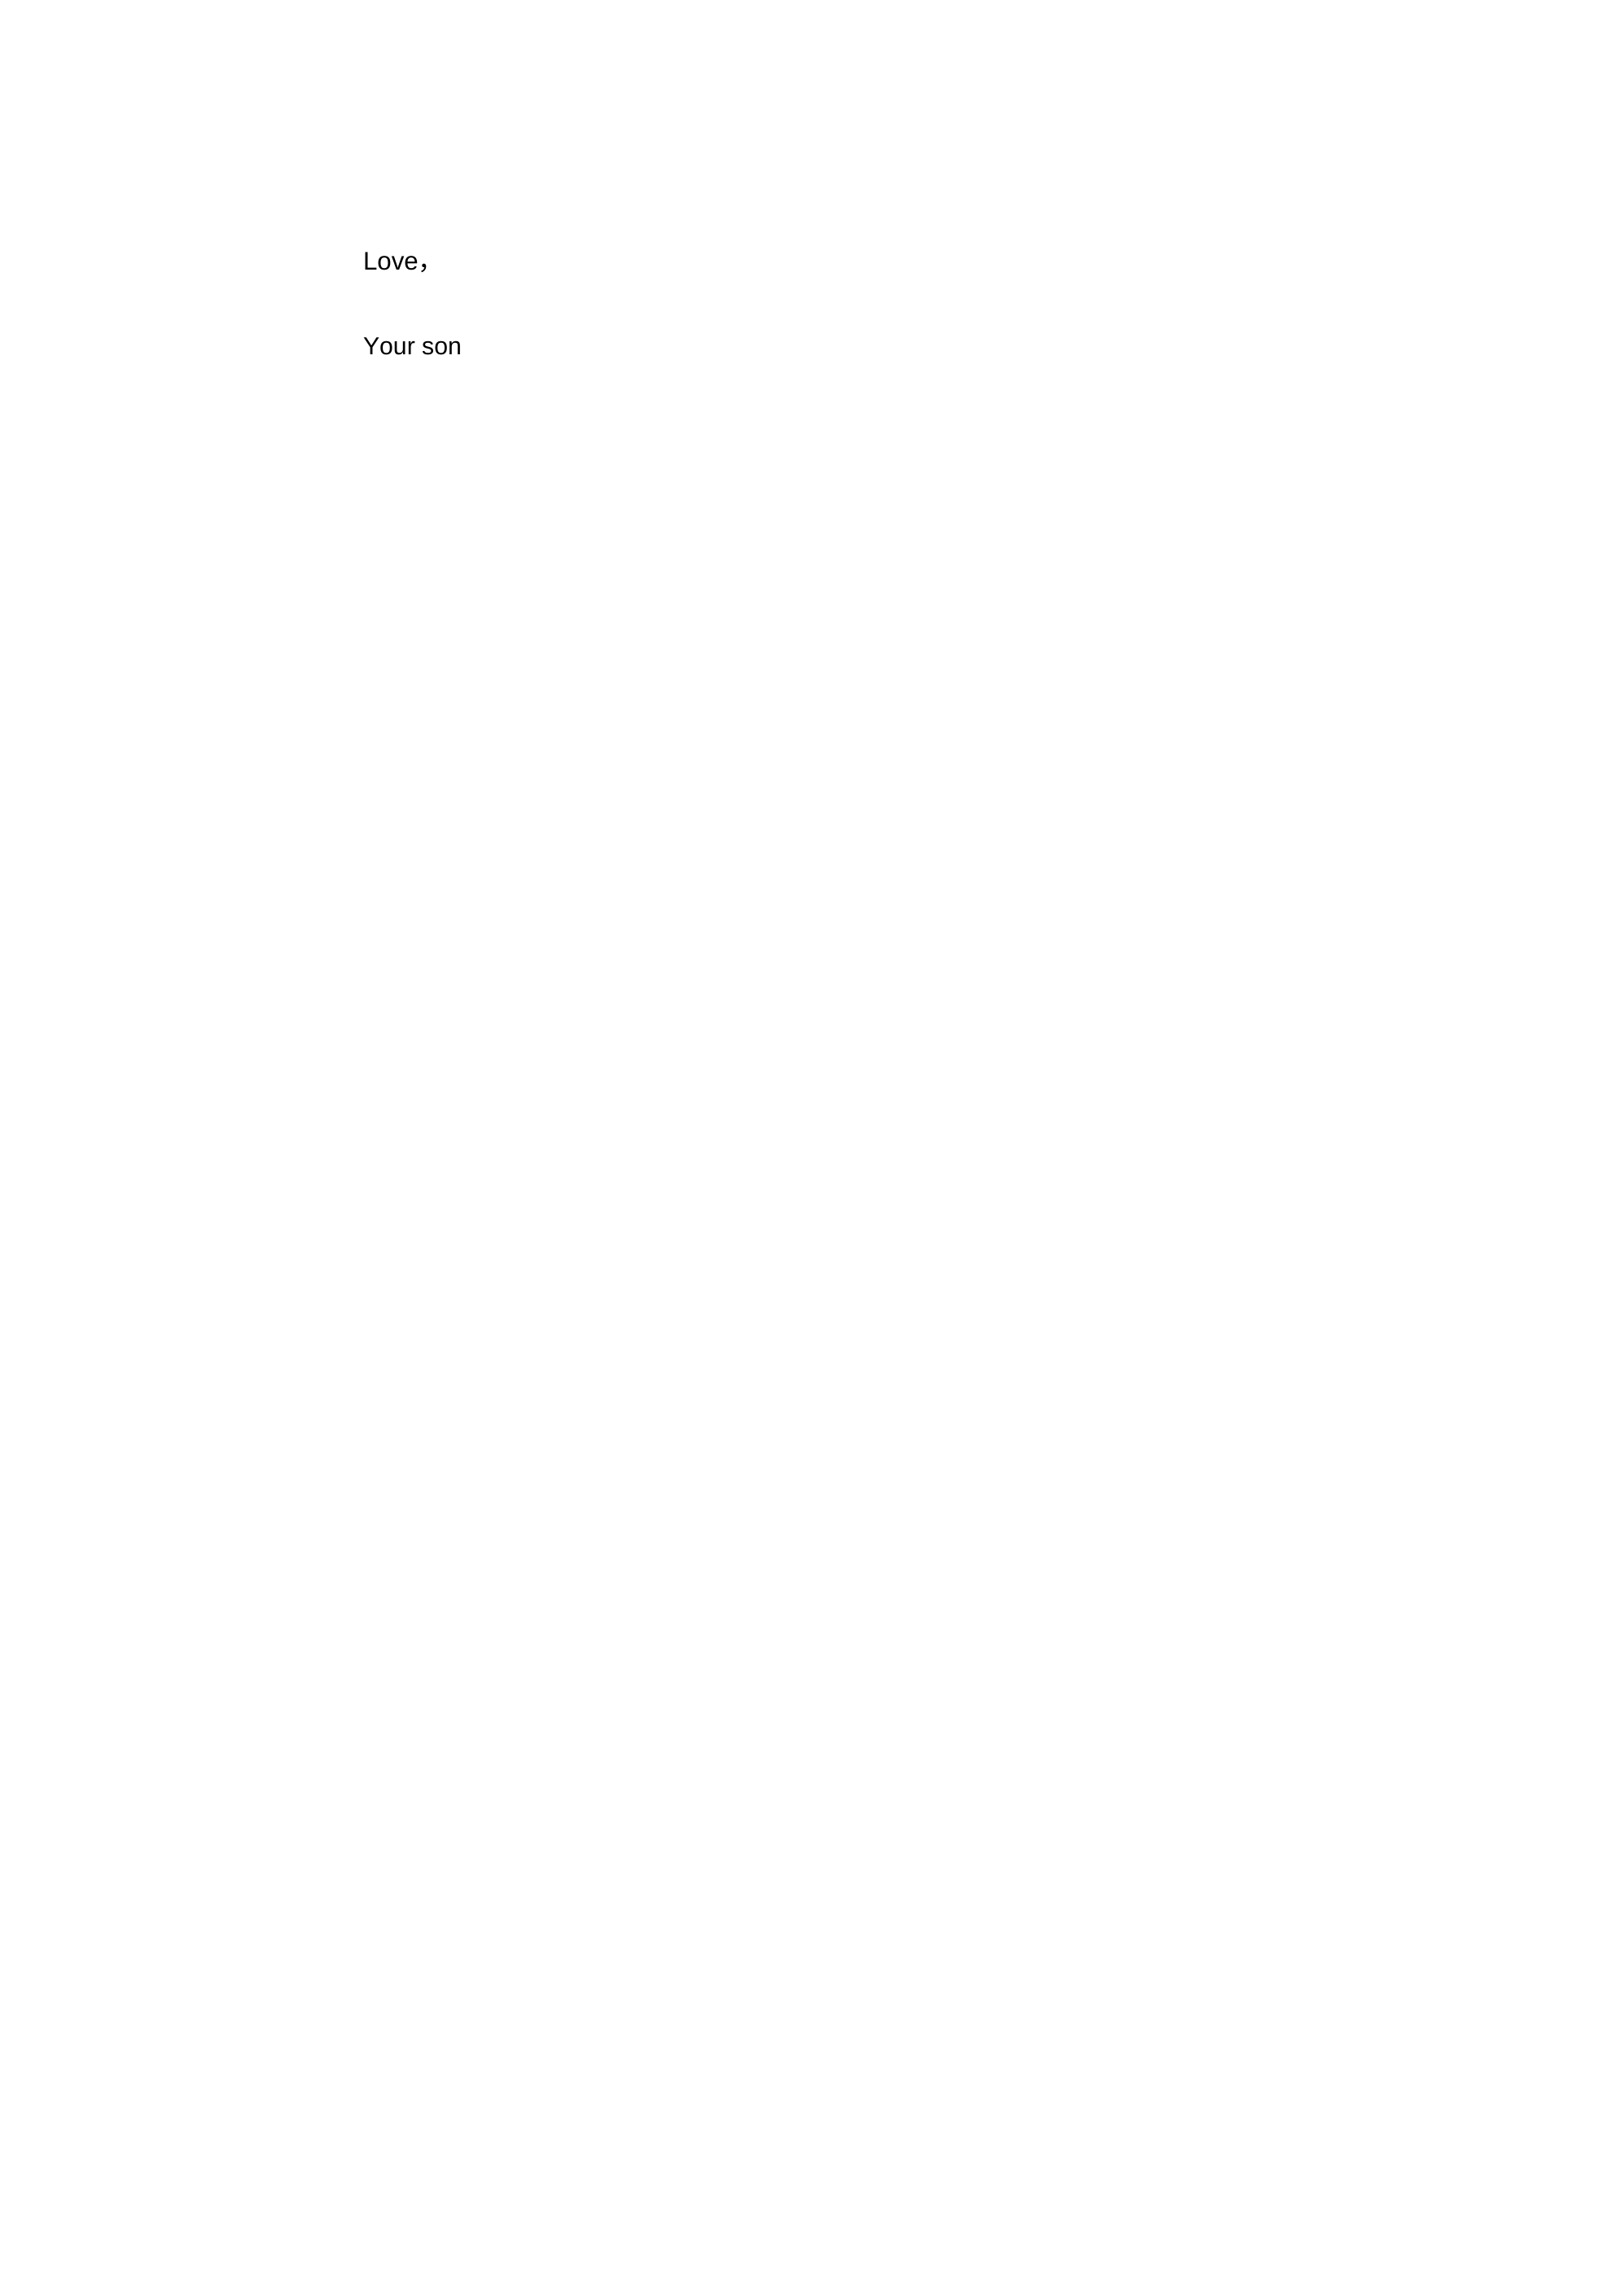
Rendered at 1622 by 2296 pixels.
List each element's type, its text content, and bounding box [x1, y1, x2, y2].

text Your son [363, 331, 1500, 360]
text Love， [363, 245, 1500, 276]
